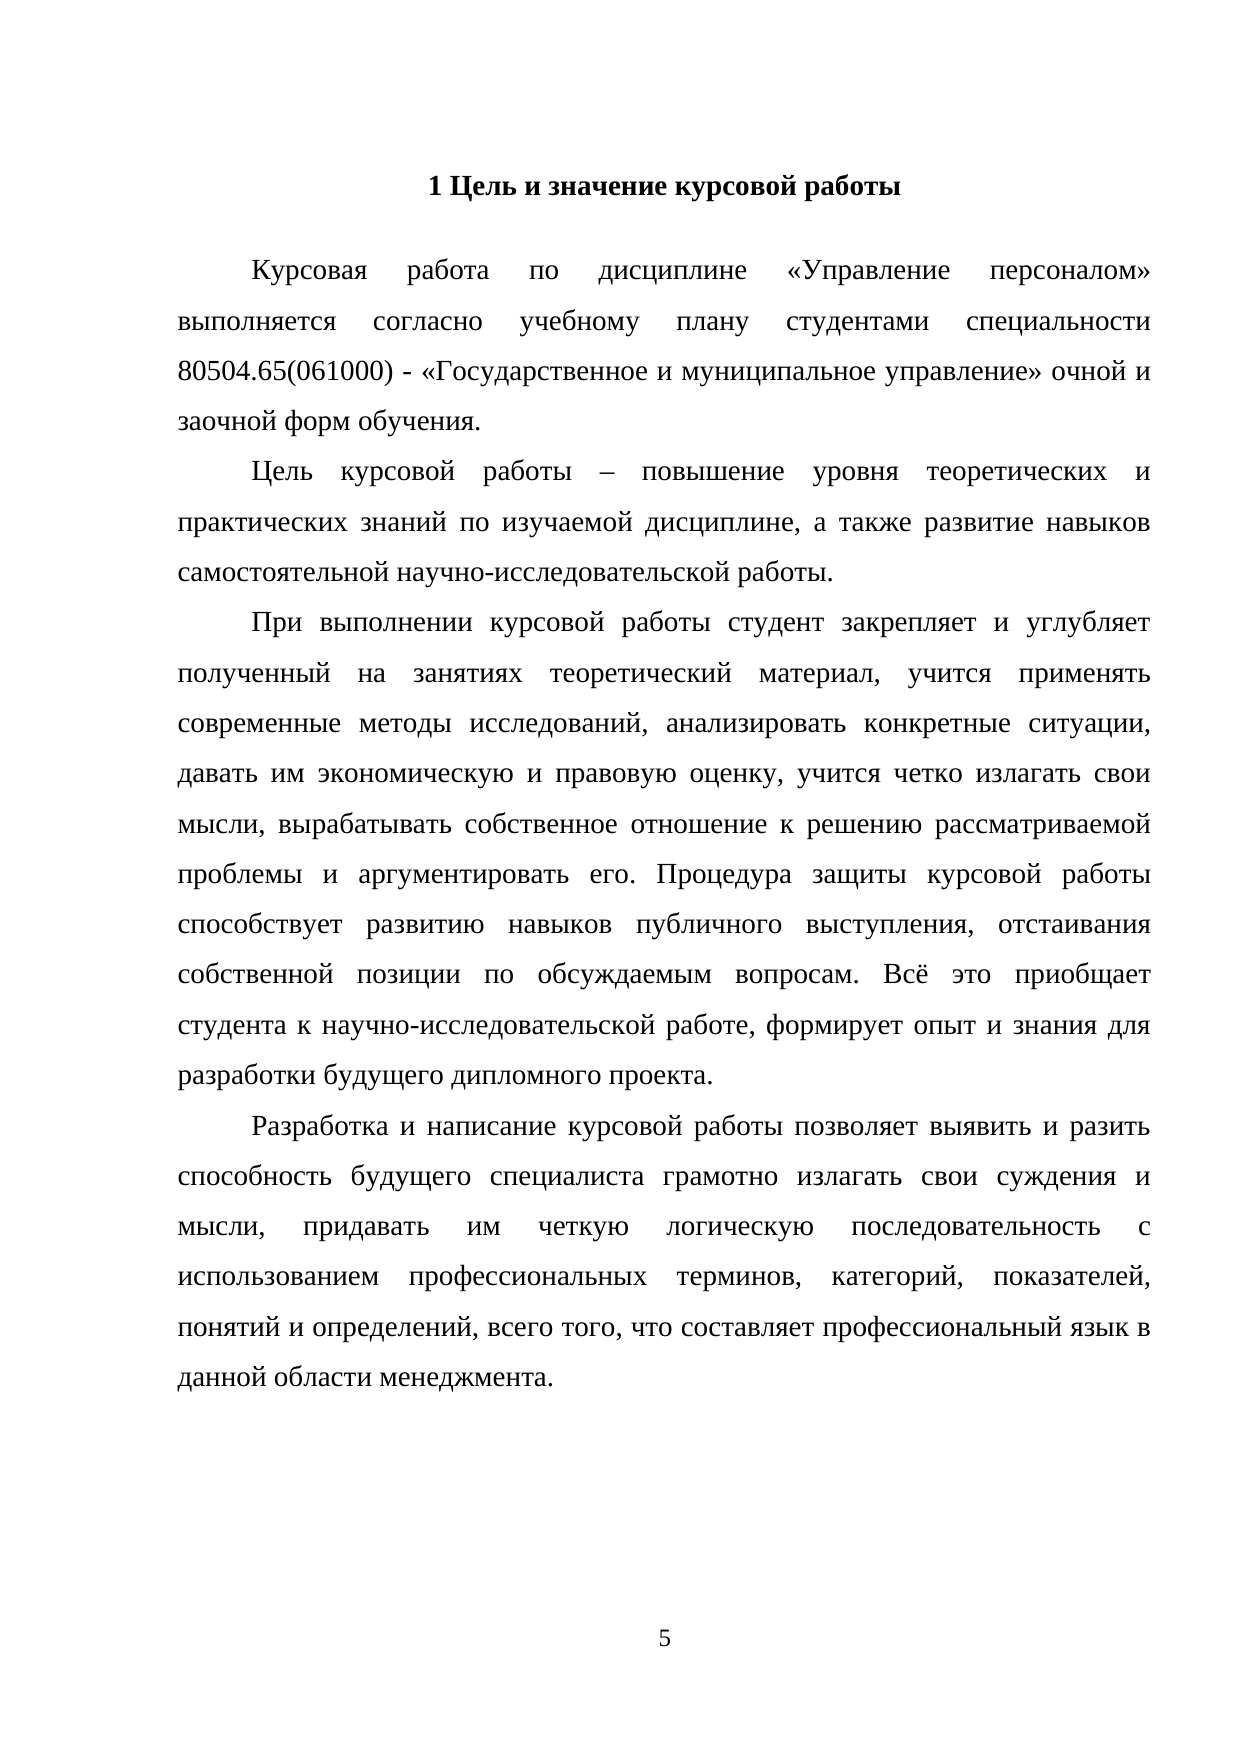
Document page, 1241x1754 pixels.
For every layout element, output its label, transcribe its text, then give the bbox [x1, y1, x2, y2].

text Курсовая работа по дисциплине «Управление персоналом» выполняется согласно учебному плану студентами специальности 80504.65(061000) - «Государственное и муниципальное управление» очной и заочной форм обучения. [177, 252, 1152, 437]
text Разработка и написание курсовой работы позволяет выявить и разить способность будущего специалиста грамотно излагать свои суждения и мысли, придавать им четкую логическую последовательность с использованием профессиональных терминов, категорий, показателей, понятий и определений, всего того, что составляет профессиональный язык в данной области менеджмента. [177, 1108, 1152, 1393]
text При выполнении курсовой работы студент закрепляет и углубляет полученный на занятиях теоретический материал, учится применять современные методы исследований, анализировать конкретные ситуации, давать им экономическую и правовую оценку, учится четко излагать свои мысли, вырабатывать собственное отношение к решению рассматриваемой проблемы и аргументировать его. Процедура защиты курсовой работы способствует развитию навыков публичного выступления, отстаивания собственной позиции по обсуждаемым вопросам. Всё это приобщает студента к научно-исследовательской работе, формирует опыт и знания для разработки будущего дипломного проекта. [177, 604, 1152, 1091]
text Цель курсовой работы – повышение уровня теоретических и практических знаний по изучаемой дисциплине, а также развитие навыков самостоятельной научно-исследовательской работы. [177, 453, 1152, 588]
text 1 Цель и значение курсовой работы [177, 168, 1152, 202]
